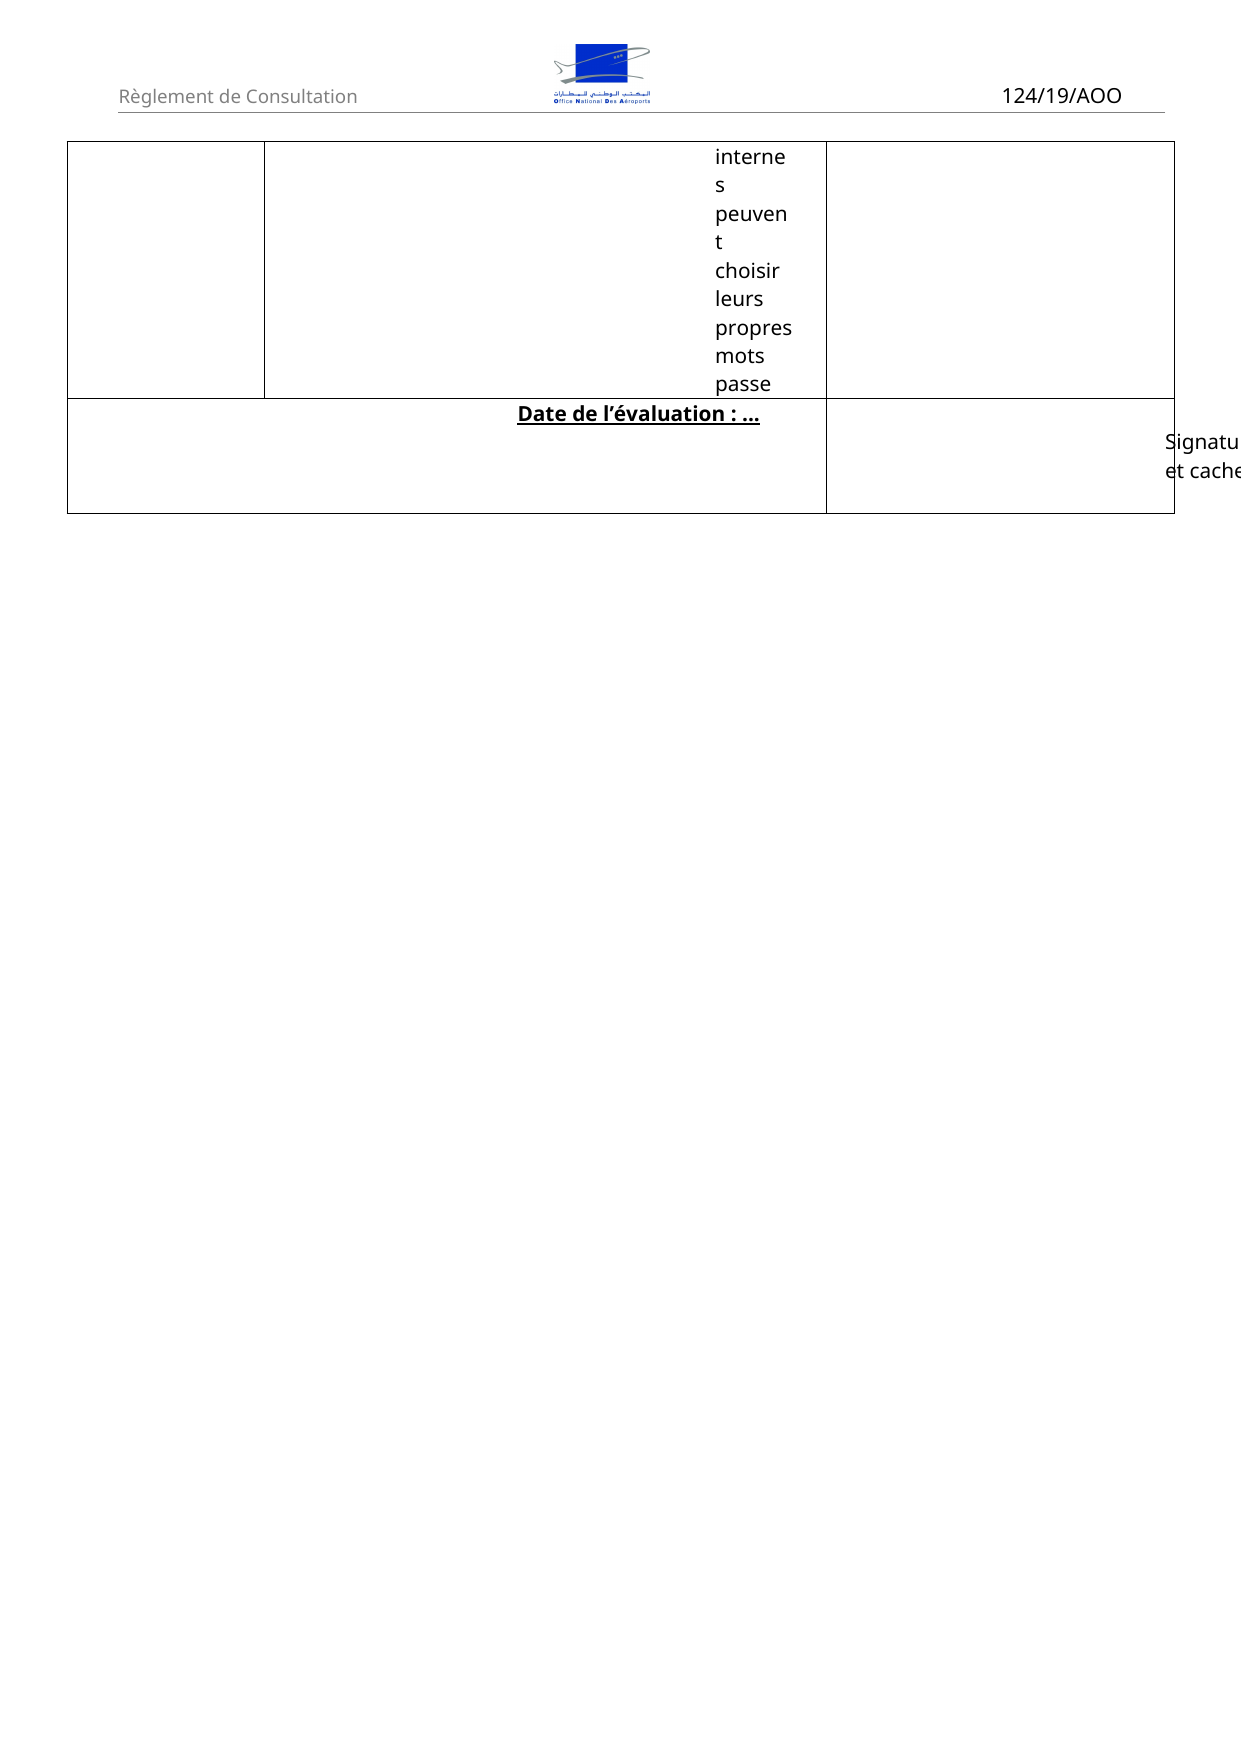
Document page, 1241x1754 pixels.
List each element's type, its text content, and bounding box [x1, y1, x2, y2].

table_cell Signature et cachet [827, 399, 1174, 513]
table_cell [265, 142, 826, 398]
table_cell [68, 142, 264, 398]
picture [554, 44, 650, 104]
table_cell [827, 142, 1174, 398]
table_cell Date de l’évaluation : ... [68, 399, 826, 513]
